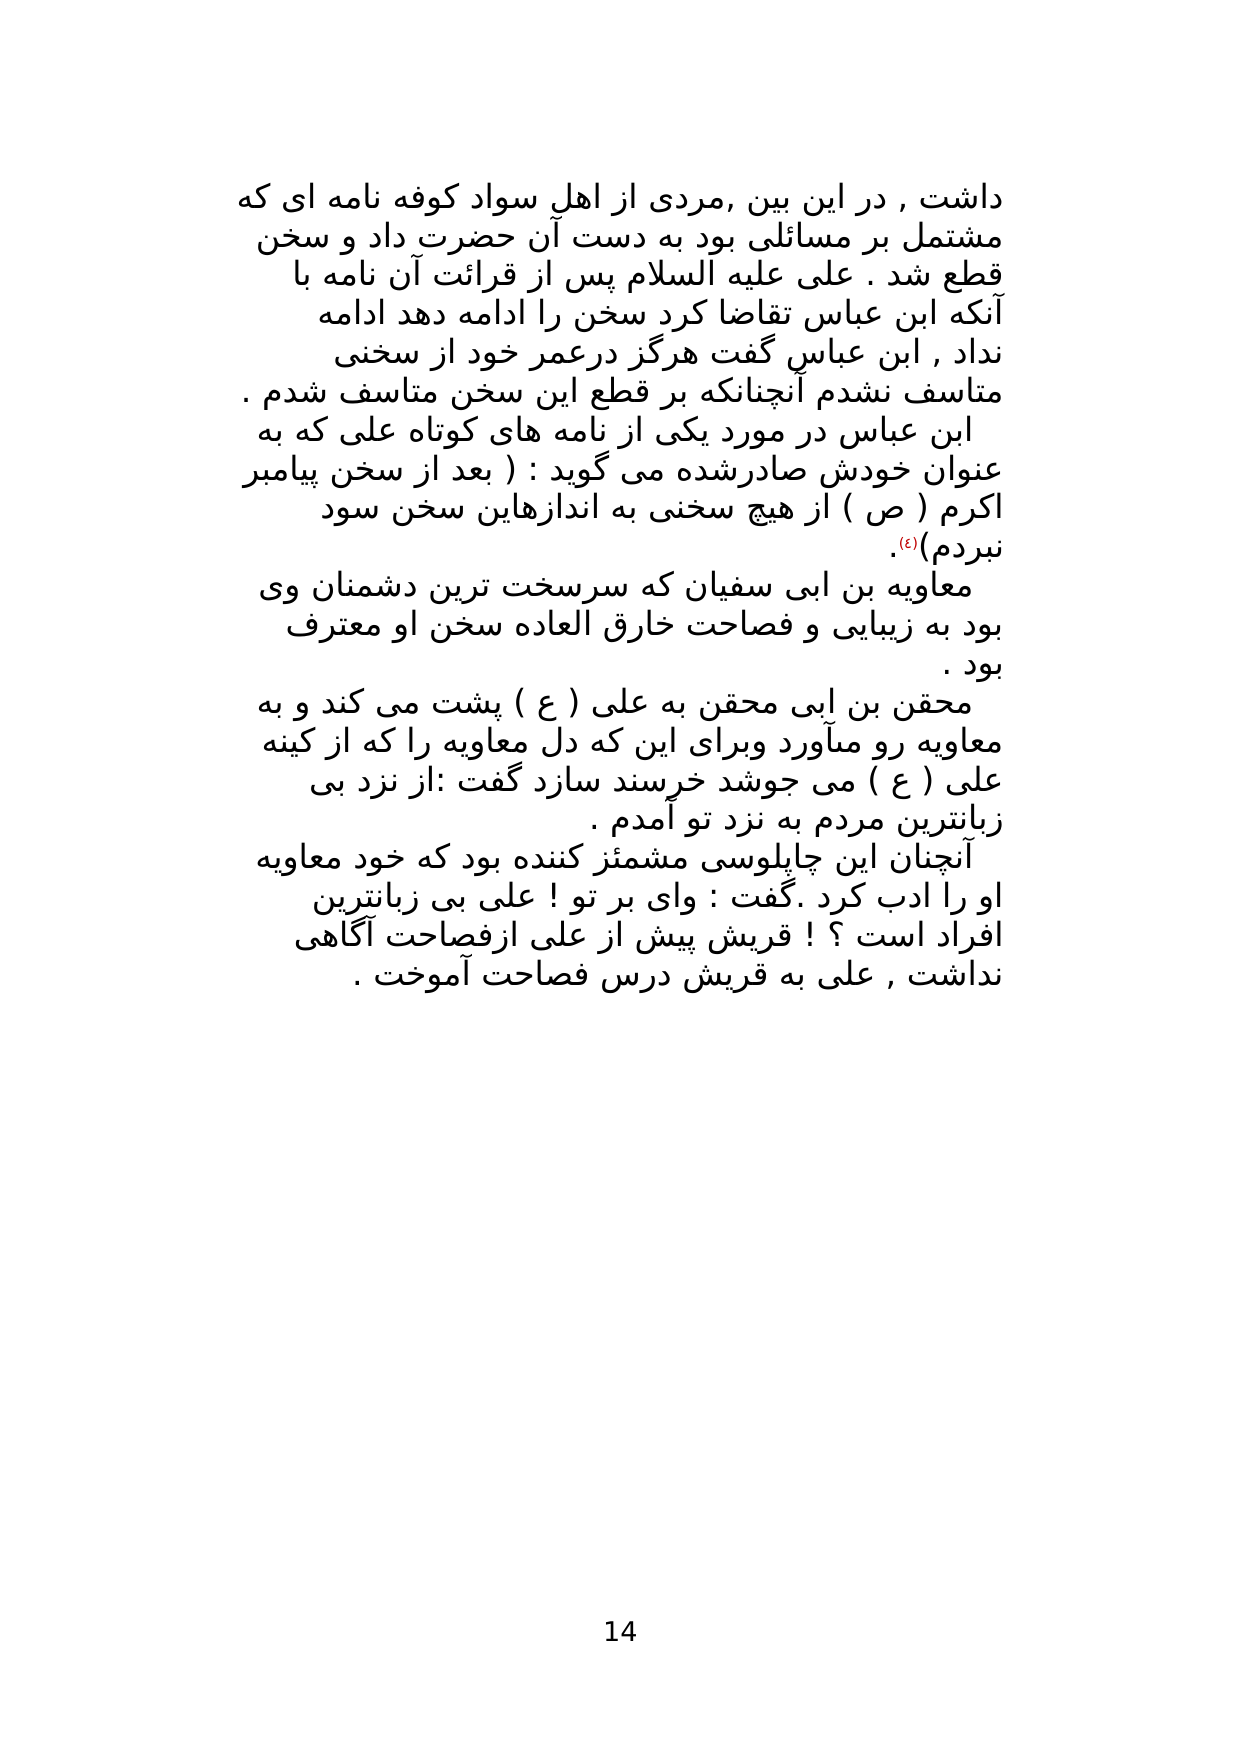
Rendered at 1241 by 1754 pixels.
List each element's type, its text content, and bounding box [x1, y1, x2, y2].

text آنچنان اين چاپلوسى مشمئز كننده بود كه خود معاويه او را ادب كرد .گفت : واى بر تو ! على بى زبانترين افراد است ؟ ! قريش پيش از على ازفصاحت آگاهى نداشت , على به قريش درس فصاحت آموخت . [236, 838, 1004, 993]
text محقن بن ابى محقن به على ( ع ) پشت مى كند و به معاويه رو مىآورد وبراى اين كه دل معاويه را كه از كينه على ( ع ) مى جوشد خرسند سازد گفت :از نزد بى زبانترين مردم به نزد تو آمدم . [236, 682, 1004, 838]
text معاويه بن ابى سفيان كه سرسخت ترين دشمنان وى بود به زيبايى و فصاحت خارق العاده سخن او معترف بود . [236, 566, 1004, 682]
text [236, 177, 1004, 410]
text ابن عباس در مورد يكى از نامه هاى كوتاه على كه به عنوان خودش صادرشده مى گويد : ( بعد از سخن پيامبر اكرم ( ص ) از هيچ سخنى به اندازهاين سخن سود نبردم)(٤). [236, 410, 1004, 566]
